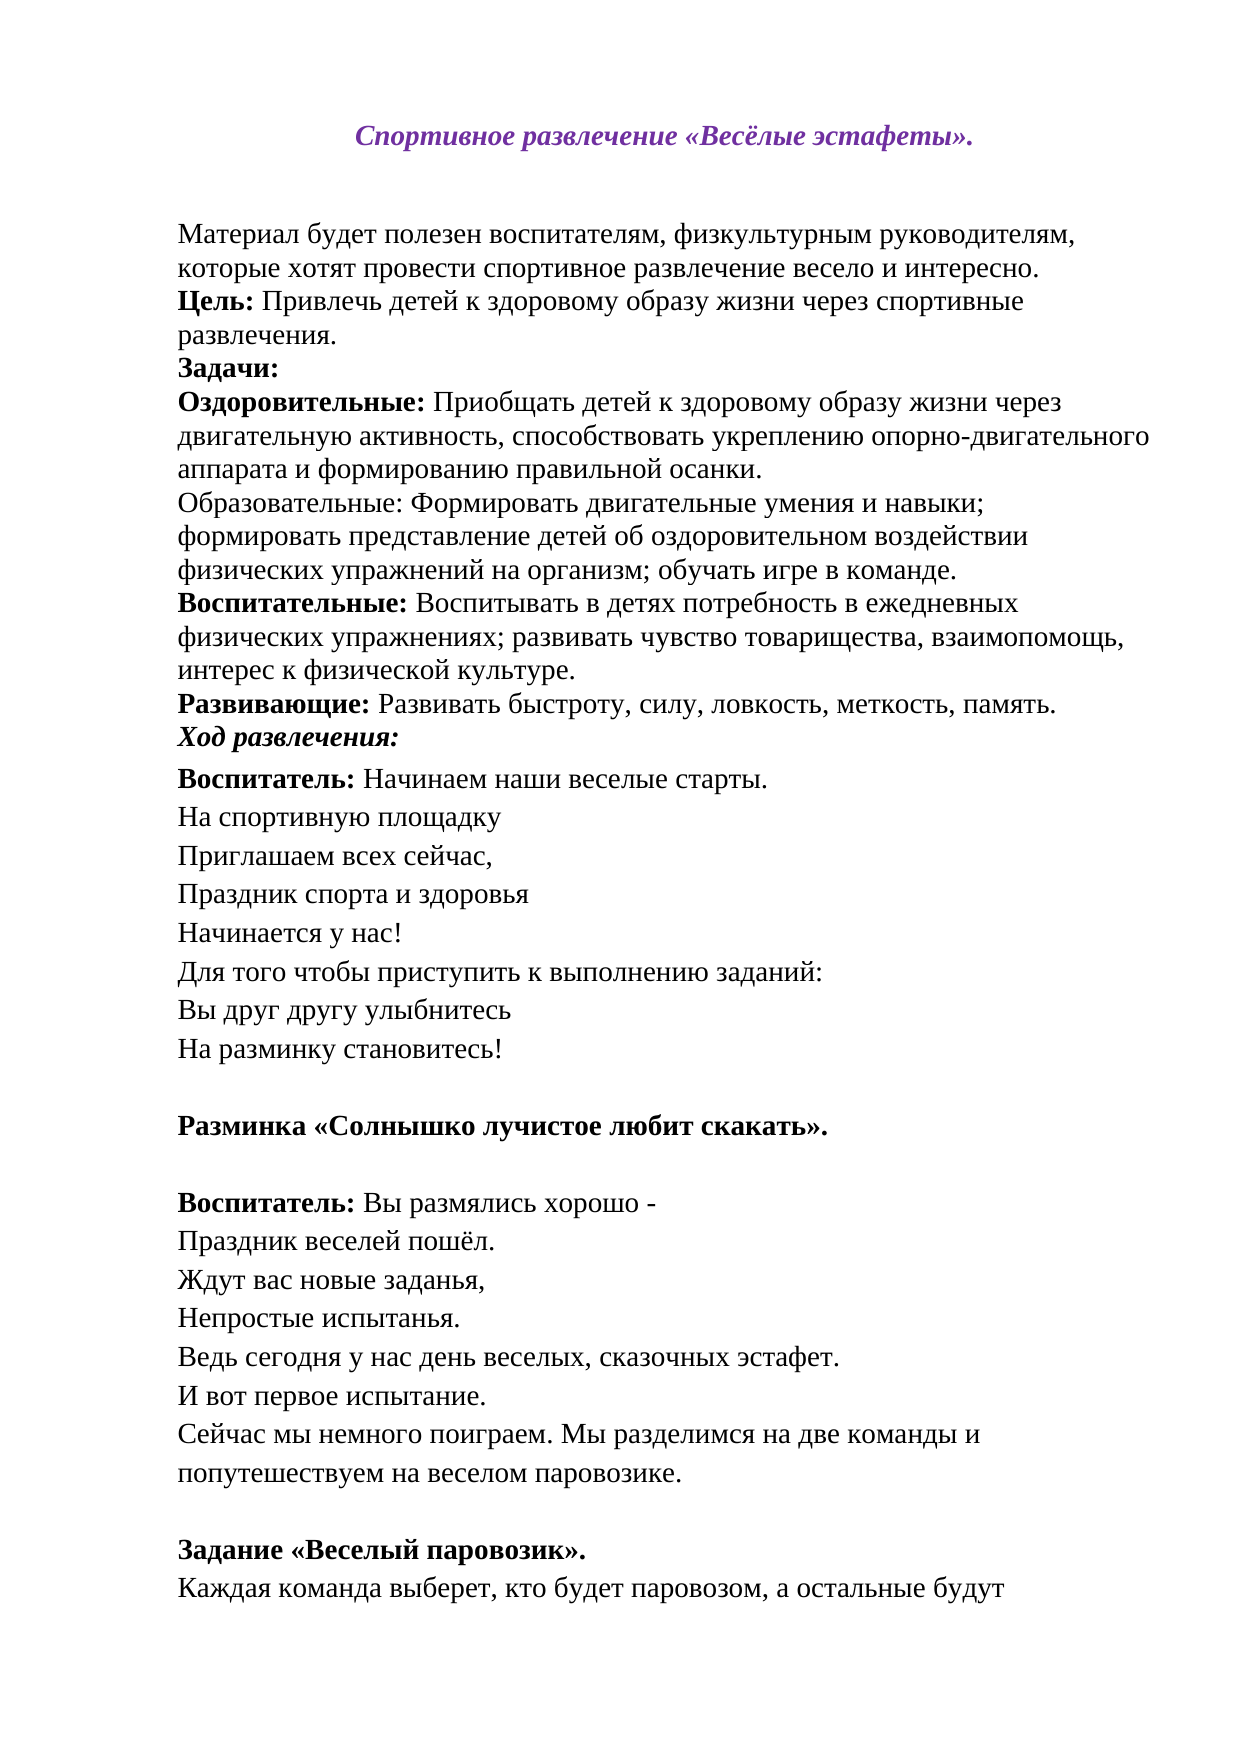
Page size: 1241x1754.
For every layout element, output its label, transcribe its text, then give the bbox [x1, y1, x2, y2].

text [177, 761, 1152, 1604]
text Спортивное развлечение «Весёлые эстафеты». [177, 118, 1152, 152]
text Материал будет полезен воспитателям, физкультурным руководителям, которые хотят провести спортивное развлечение весело и интересно. Цель: Привлечь детей к здоровому образу жизни через спортивные развлечения. Задачи: Оздоровительные: Приобщать детей к здоровому образу жизни через двигательную активность, способствовать укреплению опорно-двигательного аппарата и формированию правильной осанки. Образовательные: Формировать двигательные умения и навыки; формировать представление детей об оздоровительном воздействии физических упражнений на организм; обучать игре в команде. Воспитательные: Воспитывать в детях потребность в ежедневных физических упражнениях; развивать чувство товарищества, взаимопомощь, интерес к физической культуре. Развивающие: Развивать быстроту, силу, ловкость, меткость, память. [177, 216, 1152, 719]
text Ход развлечения: [177, 719, 1152, 753]
